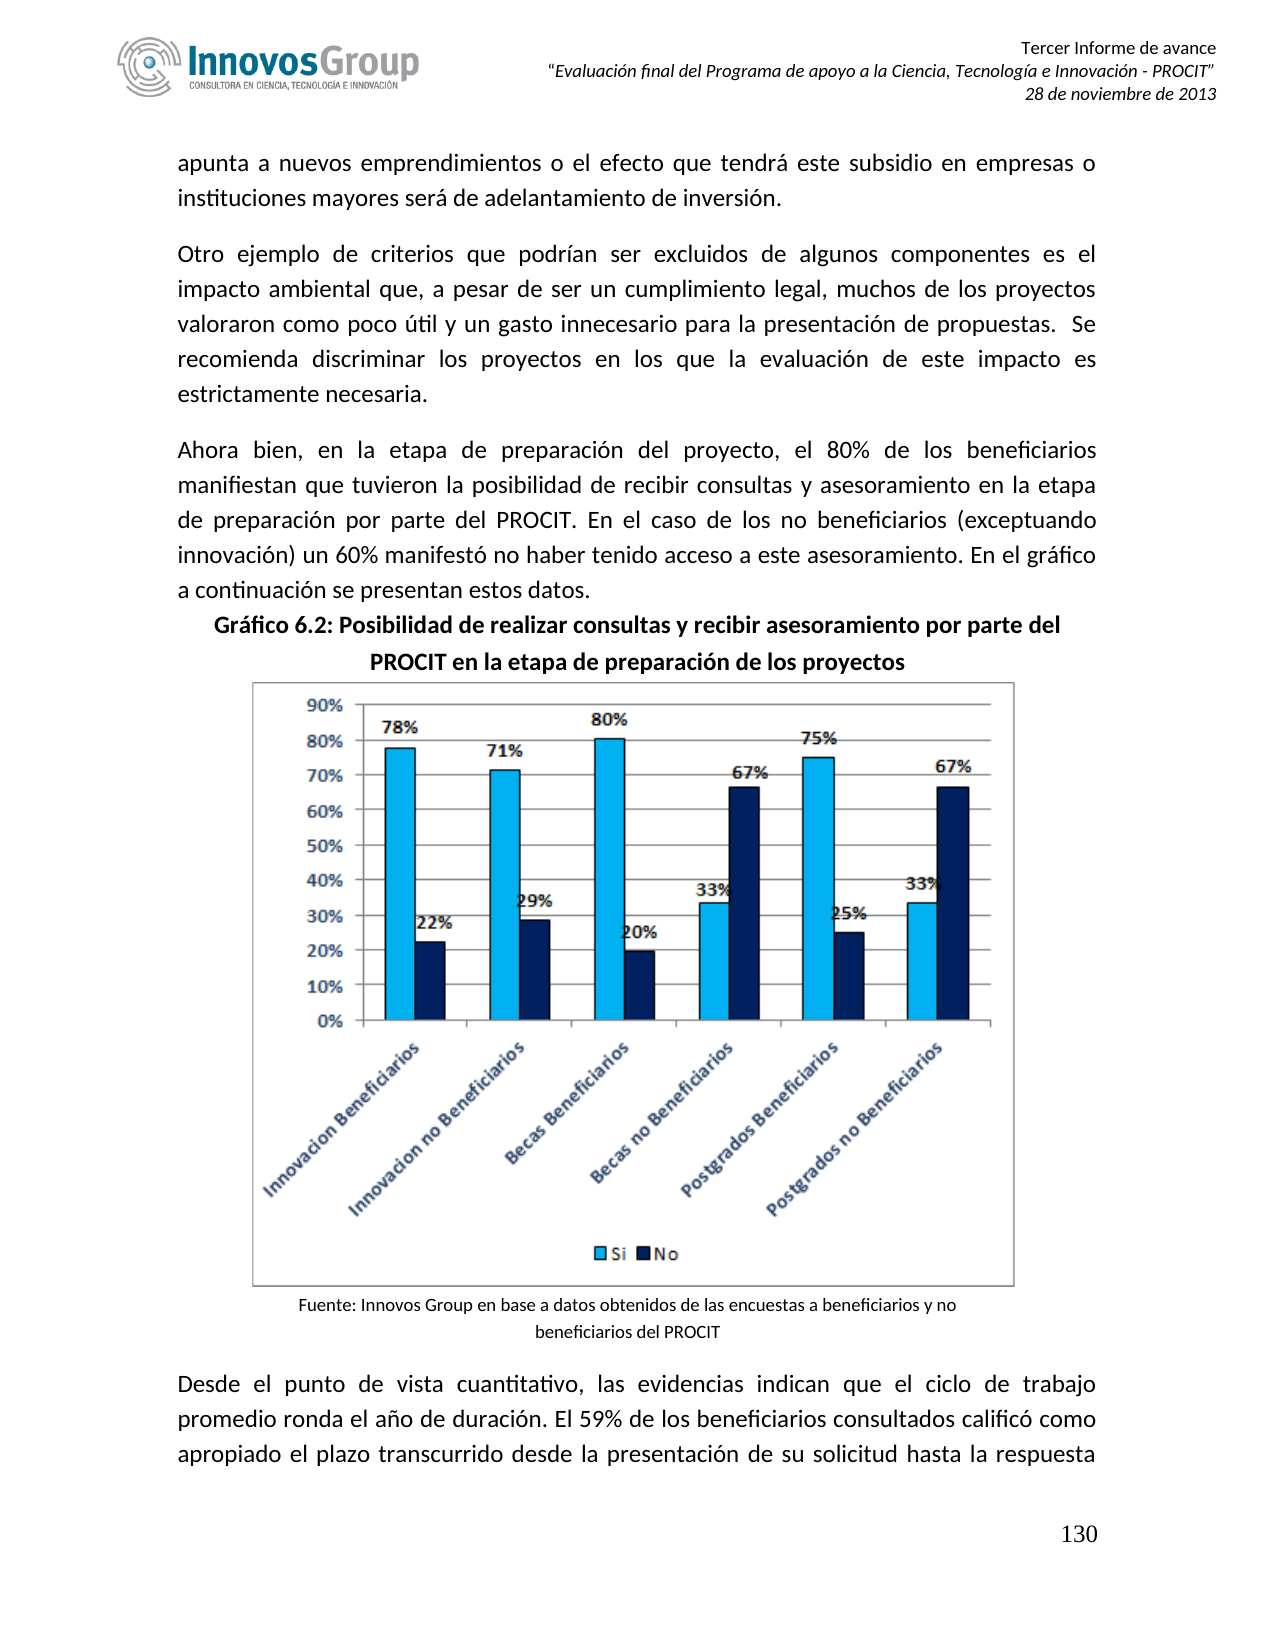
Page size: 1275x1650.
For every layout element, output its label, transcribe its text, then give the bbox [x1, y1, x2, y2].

picture [117, 37, 419, 97]
text Fuente: Innovos Group en base a datos obtenidos de las encuestas a beneficiarios y no beneficiarios del PROCIT [295, 1293, 960, 1343]
picture [252, 682, 1015, 1287]
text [177, 148, 1098, 213]
text Otro ejemplo de criterios que podrían ser excluidos de algunos componentes es el impacto ambiental que, a pesar de ser un cumplimiento legal, muchos de los proyectos valoraron como poco útil y un gasto innecesario para la presentación de propuestas. Se recomienda discriminar los proyectos en los que la evaluación de este impacto es estrictamente necesaria. [177, 238, 1098, 409]
text Gráfico 6.2: Posibilidad de realizar consultas y recibir asesoramiento por parte del PROCIT en la etapa de preparación de los proyectos [177, 609, 1098, 676]
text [177, 1369, 1098, 1469]
text Ahora bien, en la etapa de preparación del proyecto, el 80% de los beneficiarios manifiestan que tuvieron la posibilidad de recibir consultas y asesoramiento en la etapa de preparación por parte del PROCIT. En el caso de los no beneficiarios (exceptuando innovación) un 60% manifestó no haber tenido acceso a este asesoramiento. En el gráfico a continuación se presentan estos datos. [177, 434, 1098, 605]
